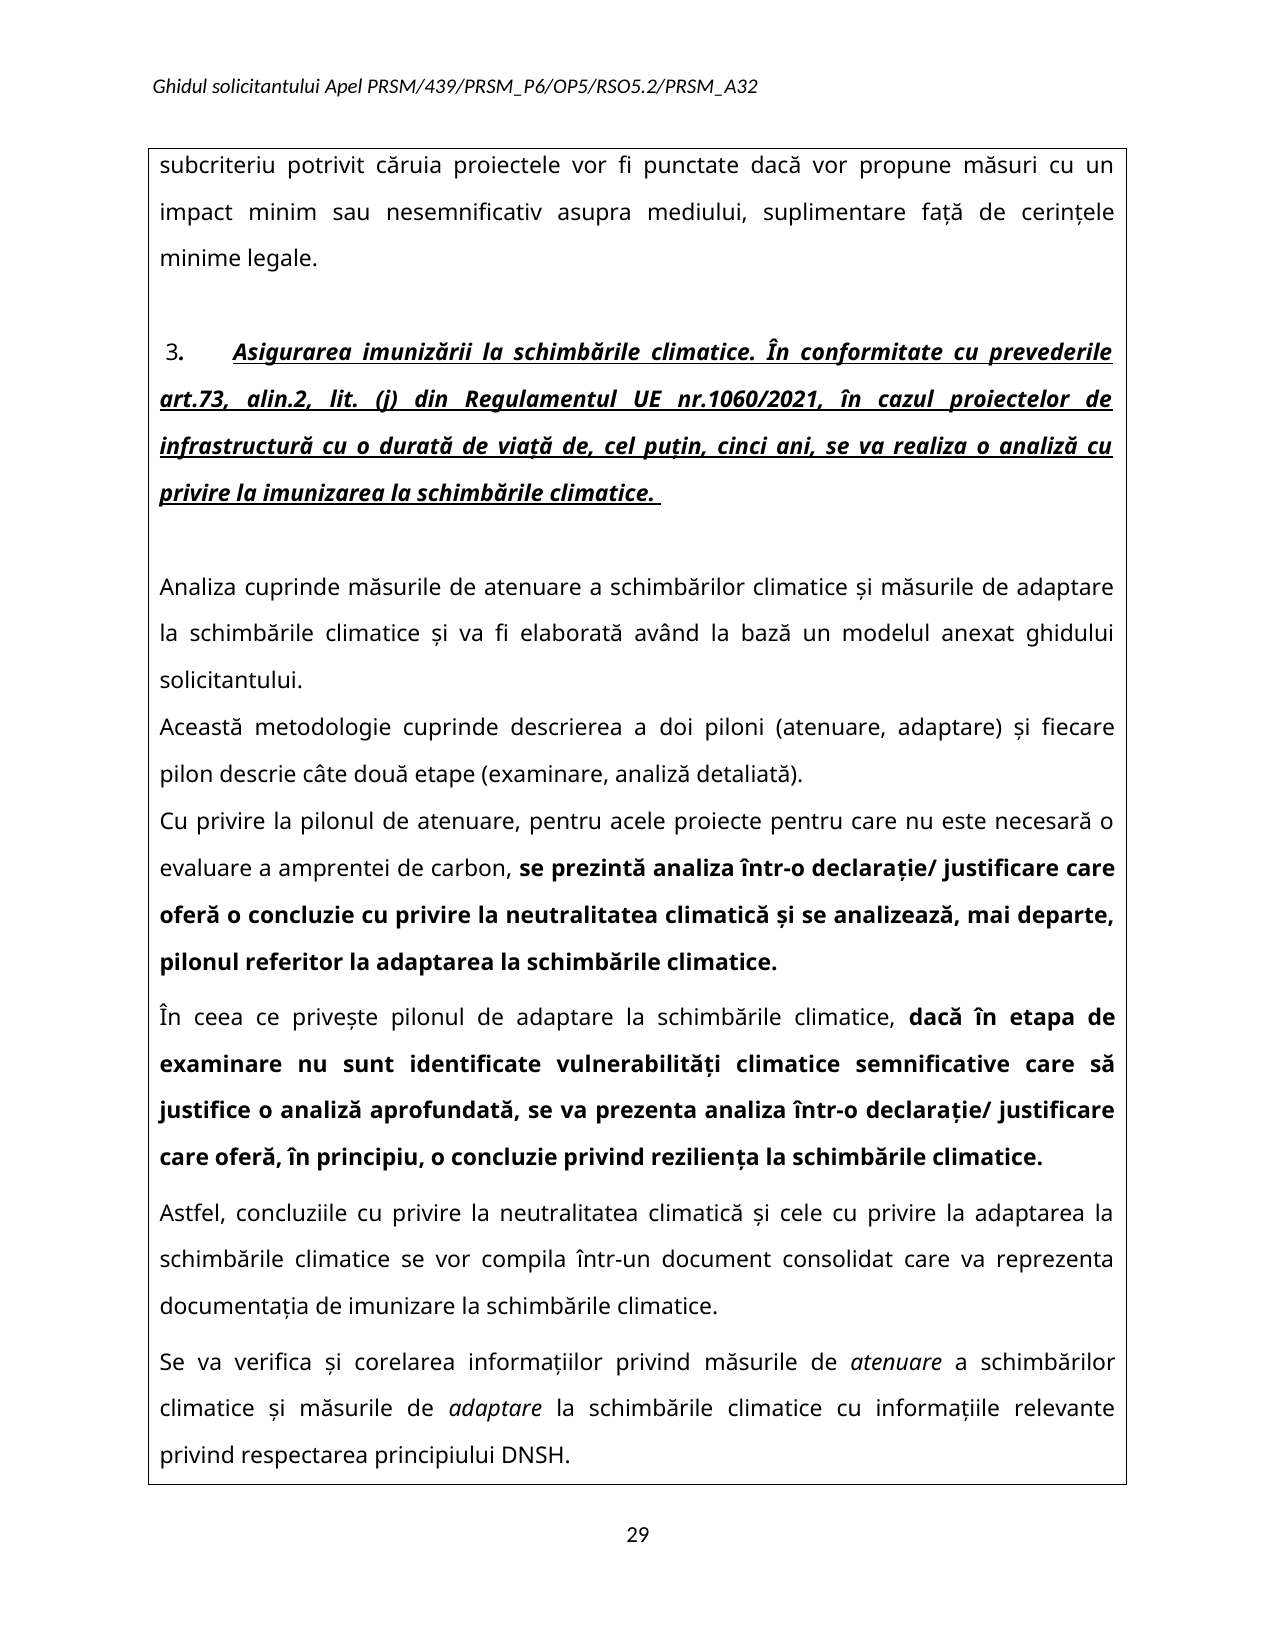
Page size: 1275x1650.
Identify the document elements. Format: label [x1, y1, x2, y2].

table_header [149, 149, 1126, 1484]
